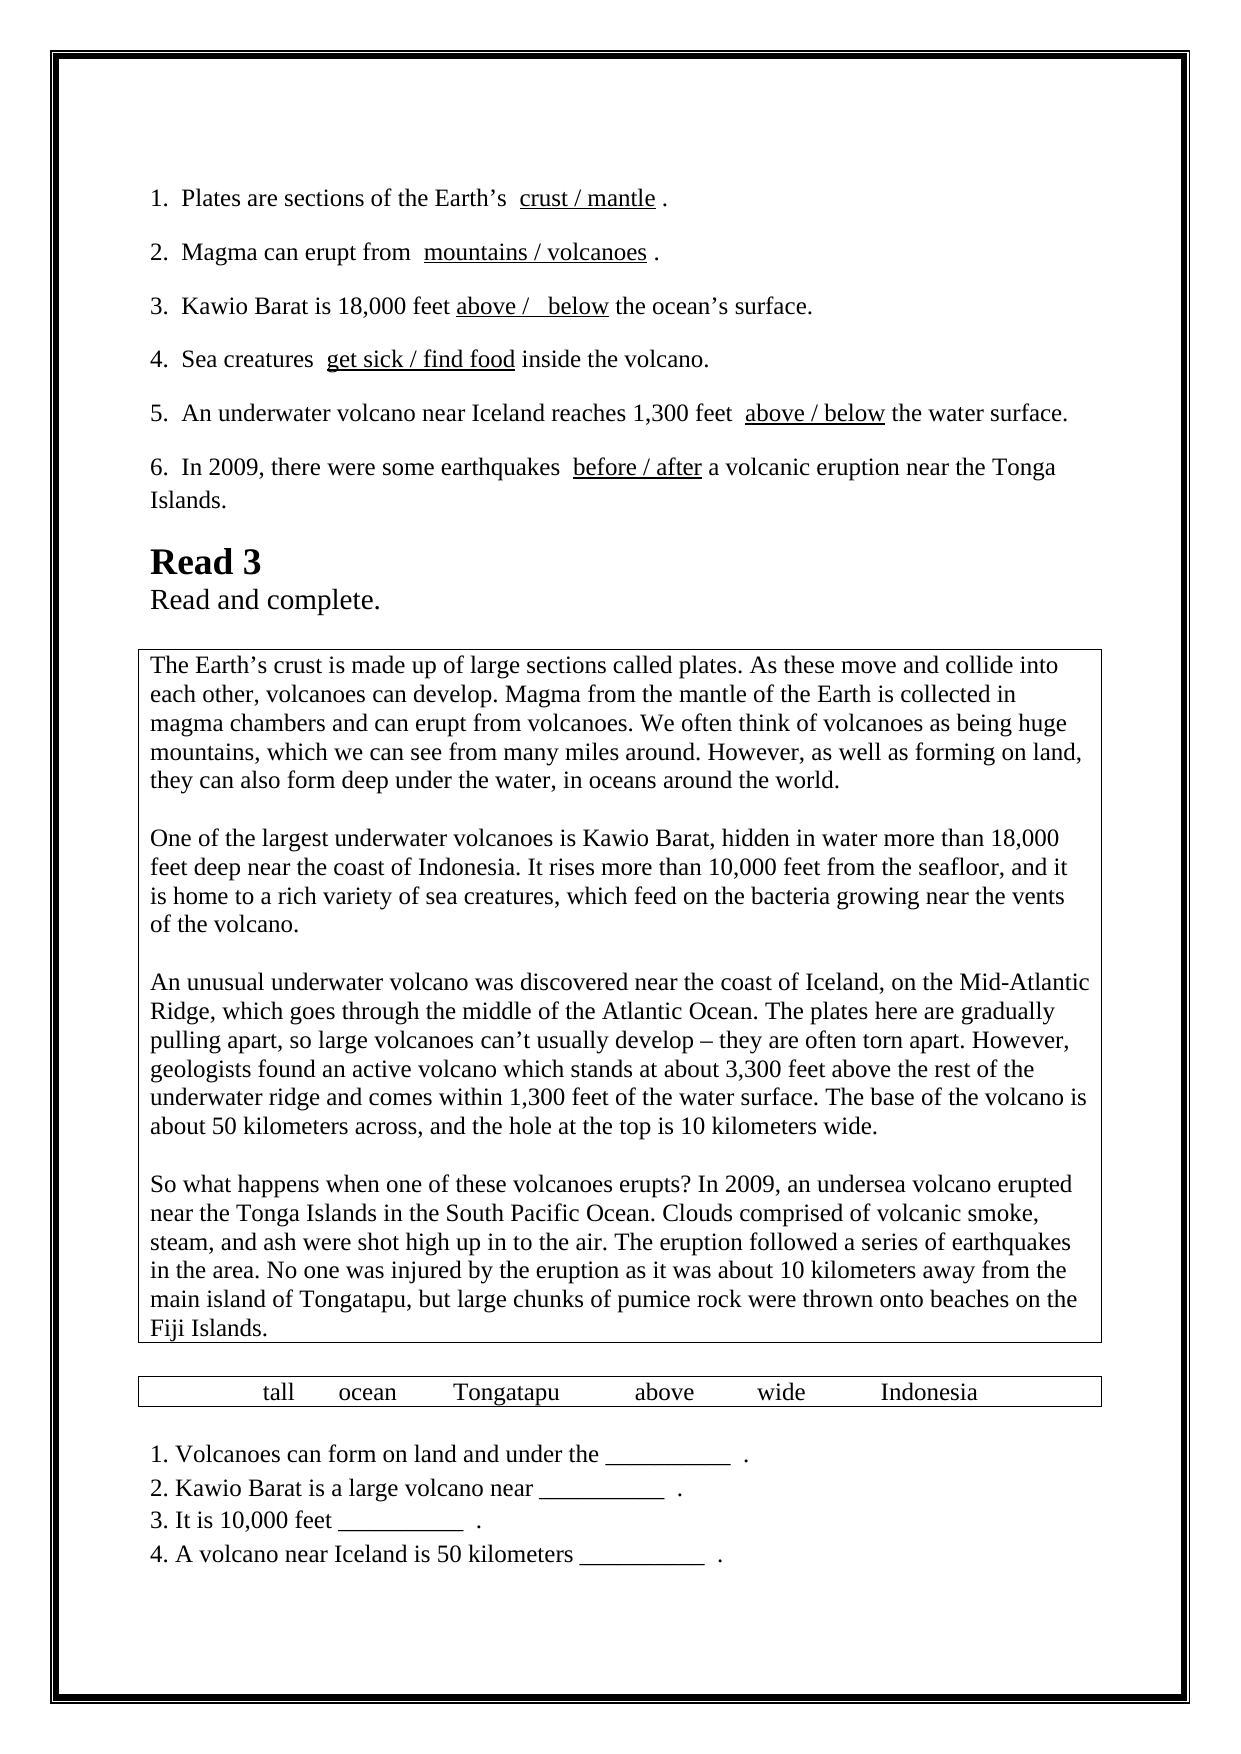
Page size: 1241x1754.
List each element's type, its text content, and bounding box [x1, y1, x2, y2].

text Read 3 [150, 539, 1090, 582]
text 5. An underwater volcano near Iceland reaches 1,300 feet above / below the water surface. [150, 398, 1090, 427]
text 2. Magma can erupt from mountains / volcanoes . [150, 237, 1090, 266]
text 6. In 2009, there were some earthquakes before / after a volcanic eruption near the Tonga Islands. [150, 452, 1090, 514]
table_header tall ocean Tongatapu above wide Indonesia [139, 1377, 1101, 1406]
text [150, 1439, 1090, 1567]
text 4. Sea creatures get sick / find food inside the volcano. [150, 344, 1090, 373]
text 3. Kawio Barat is 18,000 feet above / below the ocean’s surface. [150, 291, 1090, 319]
table_header The Earth’s crust is made up of large sections called plates. As these move and collide into each other, volcanoes can develop. Magma from the mantle of the Earth is collected in magma chambers and can erupt from volcanoes. We often think of volcanoes as being huge mountains, which we can see from many miles around. However, as well as forming on land, they can also form deep under the water, in oceans around the world. One of the largest underwater volcanoes is Kawio Barat, hidden in water more than 18,000 feet deep near the coast of Indonesia. It rises more than 10,000 feet from the seafloor, and it is home to a rich variety of sea creatures, which feed on the bacteria growing near the vents of the volcano. An unusual underwater volcano was discovered near the coast of Iceland, on the Mid-Atlantic Ridge, which goes through the middle of the Atlantic Ocean. The plates here are gradually pulling apart, so large volcanoes can’t usually develop – they are often torn apart. However, geologists found an active volcano which stands at about 3,300 feet above the rest of the underwater ridge and comes within 1,300 feet of the water surface. The base of the volcano is about 50 kilometers across, and the hole at the top is 10 kilometers wide. So what happens when one of these volcanoes erupts? In 2009, an undersea volcano erupted near the Tonga Islands in the South Pacific Ocean. Clouds comprised of volcanic smoke, steam, and ash were shot high up in to the air. The eruption followed a series of earthquakes in the area. No one was injured by the eruption as it was about 10 kilometers away from the main island of Tongatapu, but large chunks of pumice rock were thrown onto beaches on the Fiji Islands. [139, 650, 1101, 1342]
text 1. Plates are sections of the Earth’s crust / mantle . [150, 183, 1090, 212]
text Read and complete. [150, 582, 1090, 616]
